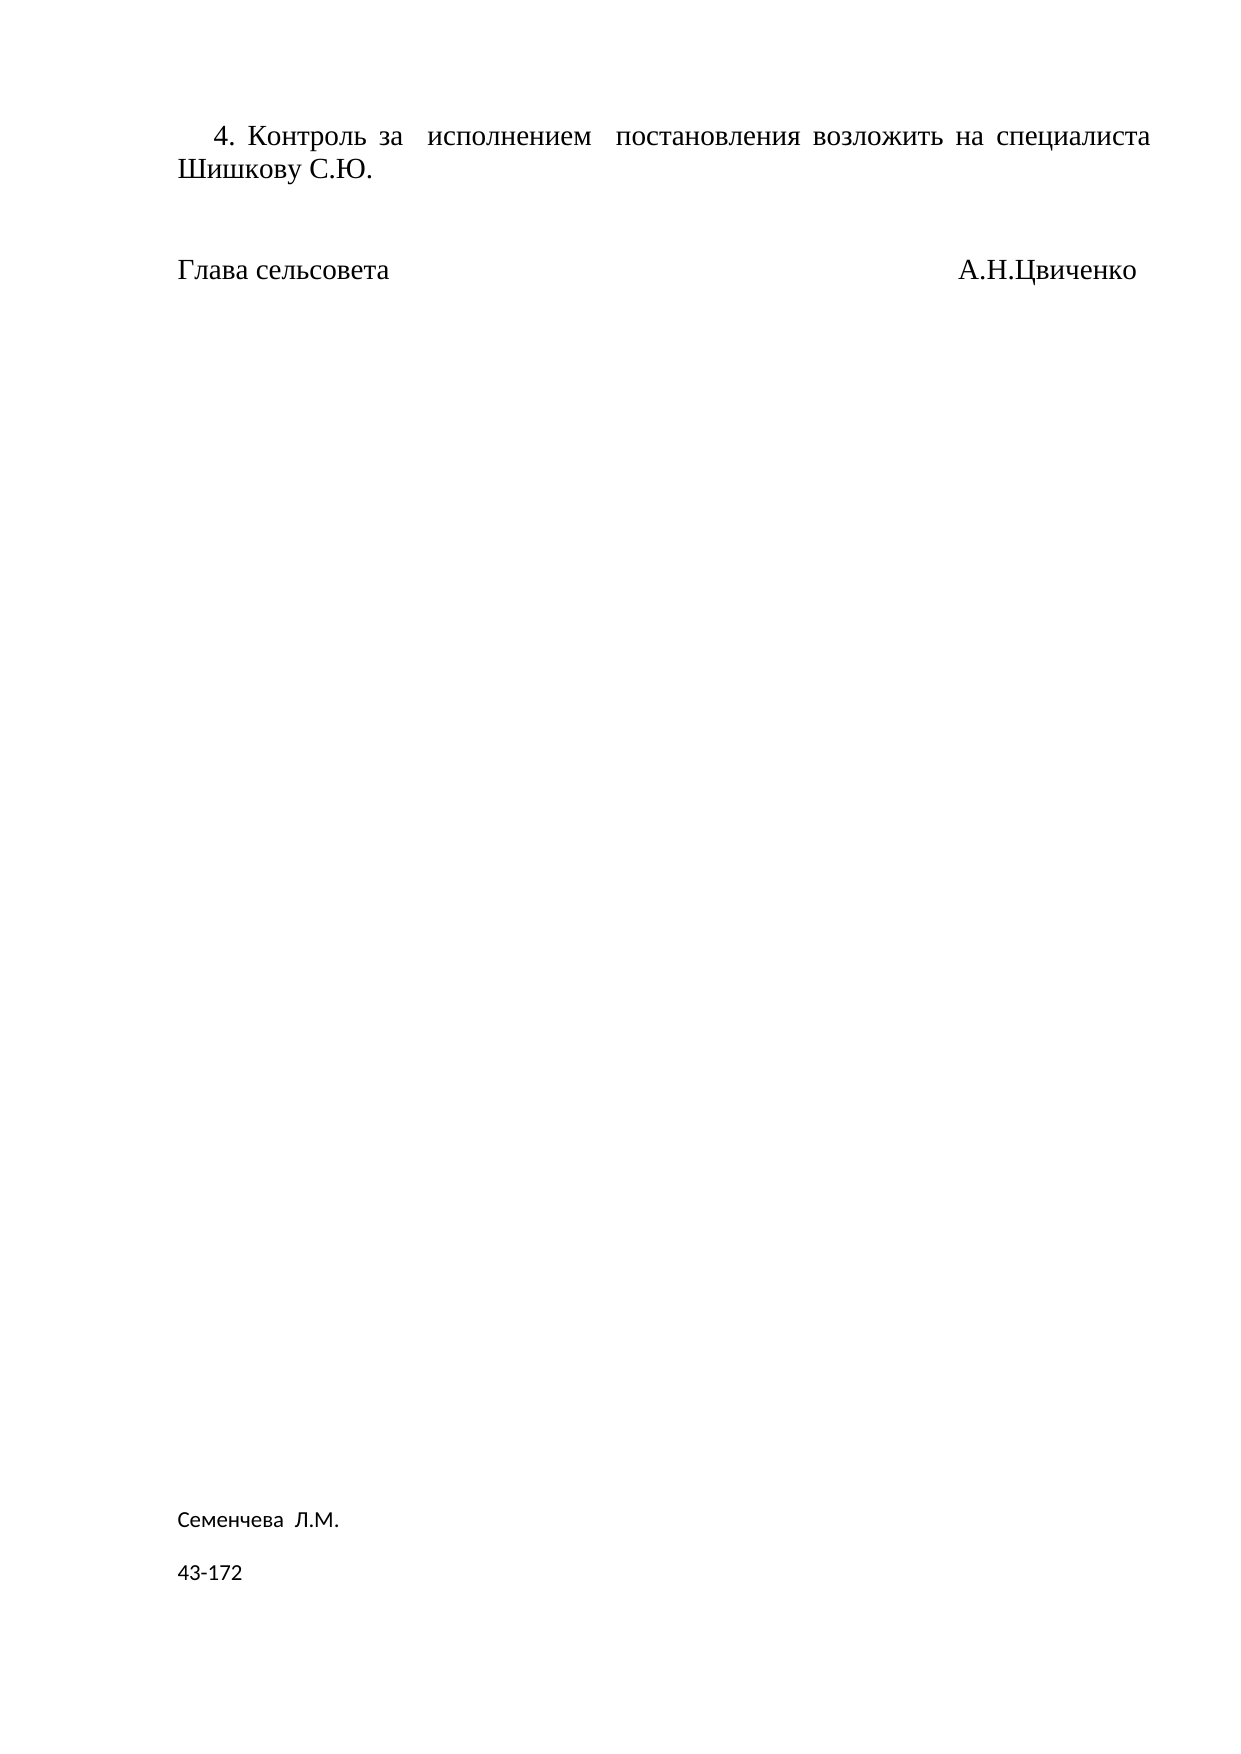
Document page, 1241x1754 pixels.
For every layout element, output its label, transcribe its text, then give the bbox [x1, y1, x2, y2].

text Глава сельсовета А.Н.Цвиченко [177, 252, 1152, 286]
text 43-172 [177, 1558, 1152, 1586]
text Семенчева Л.М. [177, 1505, 1152, 1533]
text 4. Контроль за исполнением постановления возложить на специалиста Шишкову С.Ю. [177, 118, 1152, 185]
